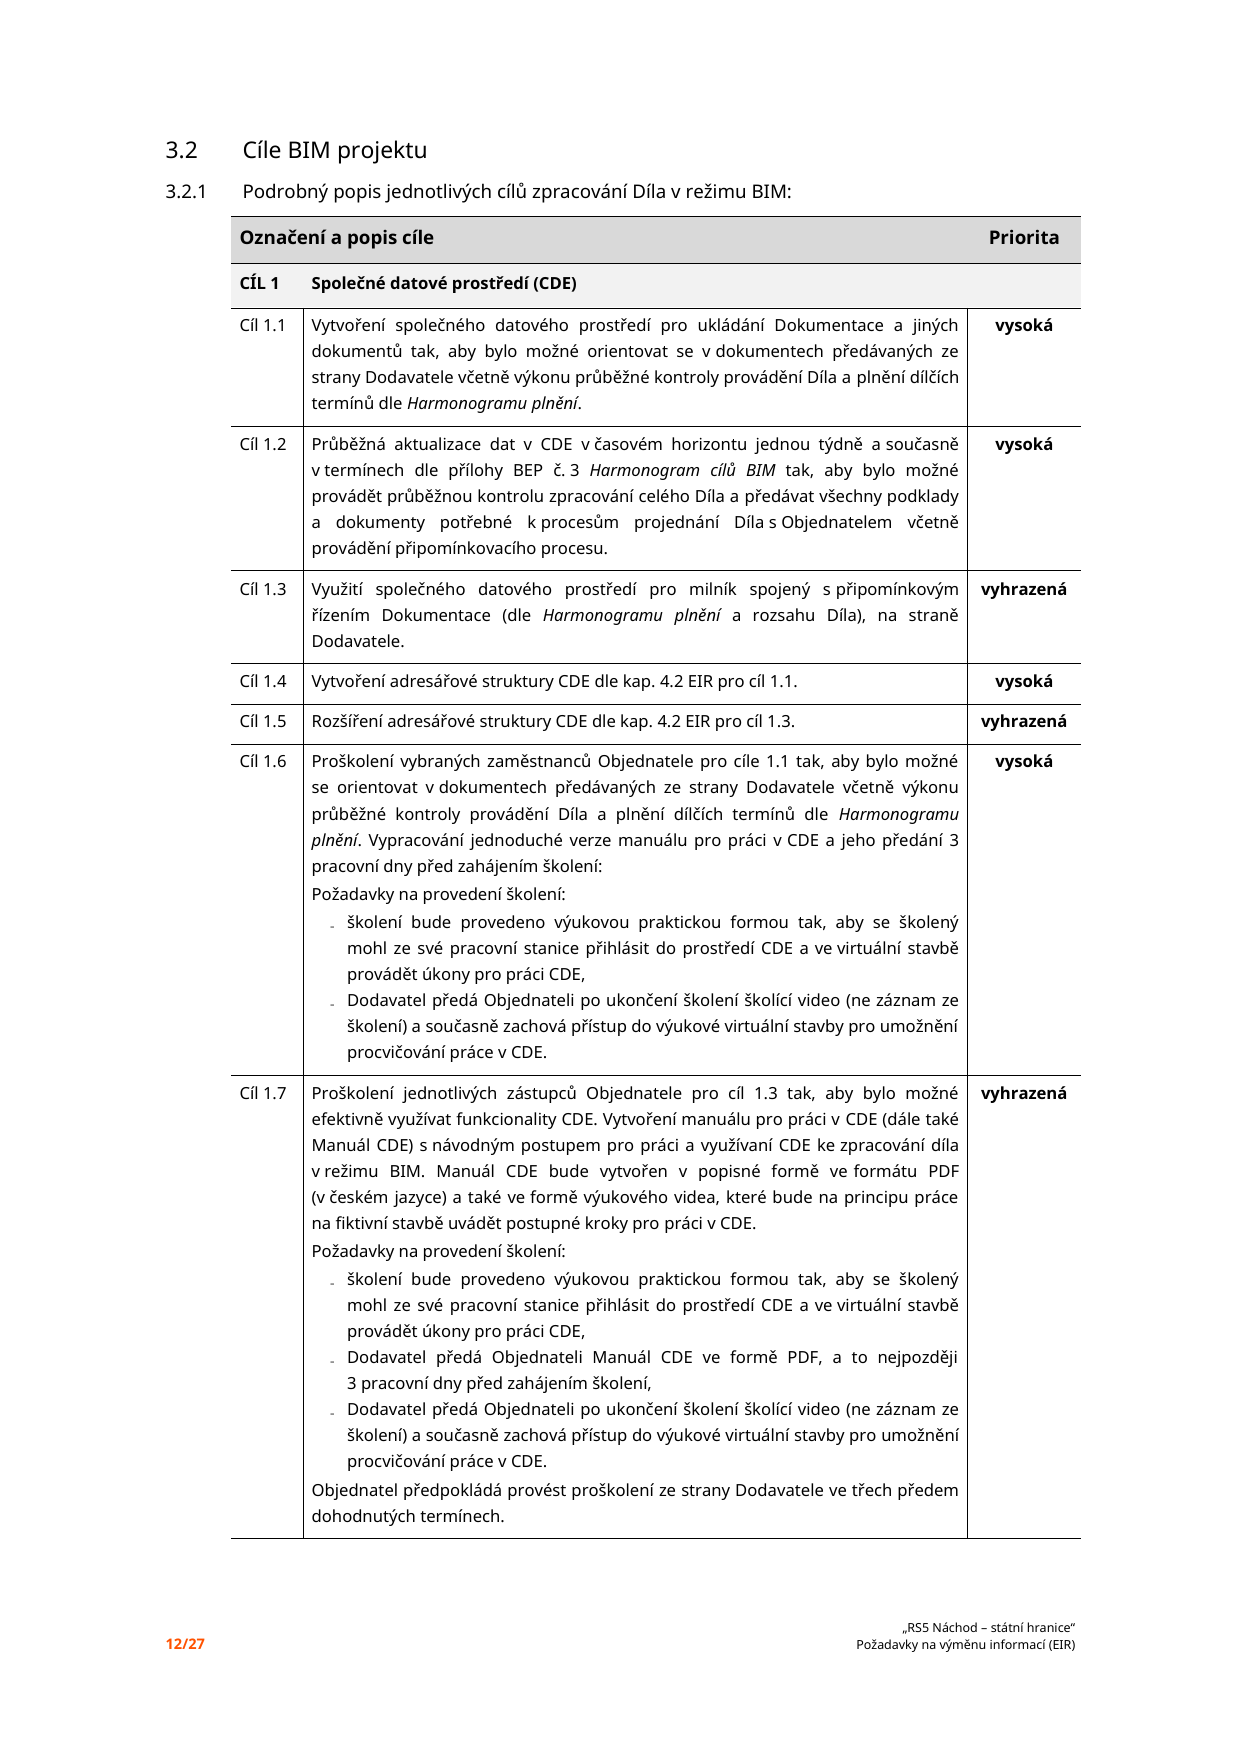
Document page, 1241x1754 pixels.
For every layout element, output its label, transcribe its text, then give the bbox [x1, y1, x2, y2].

table_cell CÍL 1 [231, 264, 303, 307]
table_cell Cíl 1.7 [231, 1076, 303, 1538]
table_cell Vytvoření společného datového prostředí pro ukládání Dokumentace a jiných dokumentů tak, aby bylo možné orientovat se v dokumentech předávaných ze strany Dodavatele včetně výkonu průběžné kontroly provádění Díla a plnění dílčích termínů dle Harmonogramu plnění. [304, 309, 967, 426]
table_header Označení a popis cíle [231, 217, 967, 263]
table_cell vysoká [968, 745, 1081, 1074]
table_cell vysoká [968, 427, 1081, 570]
table_header Priorita [967, 217, 1081, 263]
table_cell Společné datové prostředí (CDE) [303, 264, 967, 307]
table_cell Proškolení vybraných zaměstnanců Objednatele pro cíle 1.1 tak, aby bylo možné se orientovat v dokumentech předávaných ze strany Dodavatele včetně výkonu průběžné kontroly provádění Díla a plnění dílčích termínů dle Harmonogramu plnění. Vypracování jednoduché verze manuálu pro práci v CDE a jeho předání 3 pracovní dny před zahájením školení: Požadavky na provedení školení: školení bude provedeno výukovou praktickou formou tak, aby se školený mohl ze své pracovní stanice přihlásit do prostředí CDE a ve virtuální stavbě provádět úkony pro práci CDE, Dodavatel předá Objednateli po ukončení školení školící video (ne záznam ze školení) a současně zachová přístup do výukové virtuální stavby pro umožnění procvičování práce v CDE. [304, 745, 967, 1074]
table_cell Vytvoření adresářové struktury CDE dle kap. 4.2 EIR pro cíl 1.1. [304, 664, 967, 704]
table_cell Rozšíření adresářové struktury CDE dle kap. 4.2 EIR pro cíl 1.3. [304, 705, 967, 744]
table_cell vysoká [968, 664, 1081, 704]
table_cell Průběžná aktualizace dat v CDE v časovém horizontu jednou týdně a současně v termínech dle přílohy BEP č. 3 Harmonogram cílů BIM tak, aby bylo možné provádět průběžnou kontrolu zpracování celého Díla a předávat všechny podklady a dokumenty potřebné k procesům projednání Díla s Objednatelem včetně provádění připomínkovacího procesu. [304, 427, 967, 570]
table_cell [967, 264, 1081, 307]
table_cell Cíl 1.5 [231, 705, 303, 744]
table_cell Cíl 1.6 [231, 745, 303, 1074]
table_cell Cíl 1.4 [231, 664, 303, 704]
table_cell vyhrazená [968, 1076, 1081, 1538]
text Podrobný popis jednotlivých cílů zpracování Díla v režimu BIM: [165, 178, 1075, 203]
table_cell Využití společného datového prostředí pro milník spojený s připomínkovým řízením Dokumentace (dle Harmonogramu plnění a rozsahu Díla), na straně Dodavatele. [304, 571, 967, 663]
table_cell vysoká [968, 309, 1081, 426]
table_cell vyhrazená [968, 705, 1081, 744]
table_cell Cíl 1.3 [231, 571, 303, 663]
table_cell Cíl 1.2 [231, 427, 303, 570]
table_cell vyhrazená [968, 571, 1081, 663]
table_cell Proškolení jednotlivých zástupců Objednatele pro cíl 1.3 tak, aby bylo možné efektivně využívat funkcionality CDE. Vytvoření manuálu pro práci v CDE (dále také Manuál CDE) s návodným postupem pro práci a využívaní CDE ke zpracování díla v režimu BIM. Manuál CDE bude vytvořen v popisné formě ve formátu PDF (v českém jazyce) a také ve formě výukového videa, které bude na principu práce na fiktivní stavbě uvádět postupné kroky pro práci v CDE. Požadavky na provedení školení: školení bude provedeno výukovou praktickou formou tak, aby se školený mohl ze své pracovní stanice přihlásit do prostředí CDE a ve virtuální stavbě provádět úkony pro práci CDE, Dodavatel předá Objednateli Manuál CDE ve formě PDF, a to nejpozději 3 pracovní dny před zahájením školení, Dodavatel předá Objednateli po ukončení školení školící video (ne záznam ze školení) a současně zachová přístup do výukové virtuální stavby pro umožnění procvičování práce v CDE. Objednatel předpokládá provést proškolení ze strany Dodavatele ve třech předem dohodnutých termínech. [304, 1076, 967, 1538]
text Cíle BIM projektu [165, 134, 1075, 166]
table_cell Cíl 1.1 [231, 309, 303, 426]
